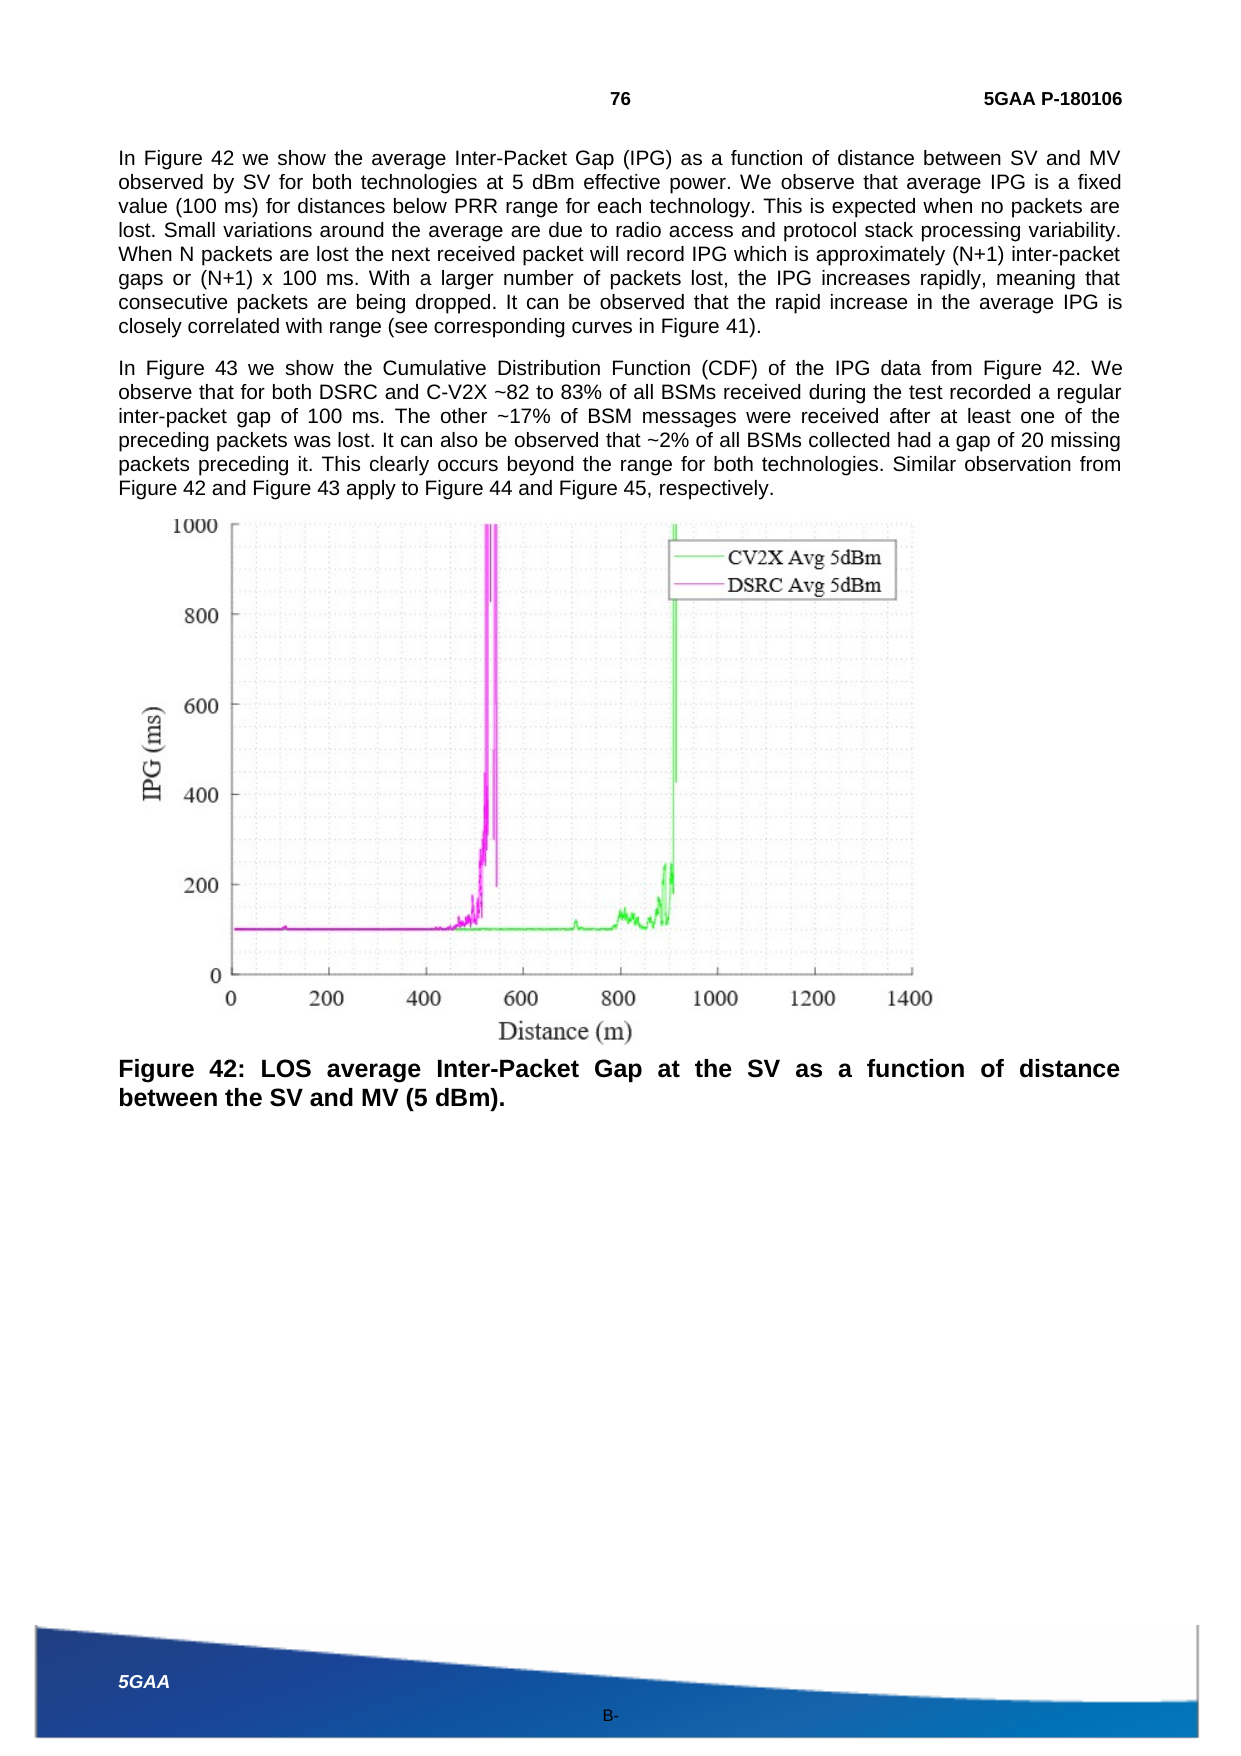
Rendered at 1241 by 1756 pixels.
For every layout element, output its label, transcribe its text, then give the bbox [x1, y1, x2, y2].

picture [118, 519, 995, 1046]
picture [0, 1625, 1241, 1755]
text In Figure 43 we show the Cumulative Distribution Function (CDF) of the IPG data from Figure 42. We observe that for both DSRC and C-V2X ~82 to 83% of all BSMs received during the test recorded a regular inter-packet gap of 100 ms. The other ~17% of BSM messages were received after at least one of the preceding packets was lost. It can also be observed that ~2% of all BSMs collected had a gap of 20 missing packets preceding it. This clearly occurs beyond the range for both technologies. Similar observation from Figure 42 and Figure 43 apply to Figure 44 and Figure 45, respectively. [118, 356, 1123, 500]
text In Figure 42 we show the average Inter-Packet Gap (IPG) as a function of distance between SV and MV observed by SV for both technologies at 5 dBm effective power. We observe that average IPG is a fixed value (100 ms) for distances below PRR range for each technology. This is expected when no packets are lost. Small variations around the average are due to radio access and protocol stack processing variability. When N packets are lost the next received packet will record IPG which is approximately (N+1) inter-packet gaps or (N+1) x 100 ms. With a larger number of packets lost, the IPG increases rapidly, meaning that consecutive packets are being dropped. It can be observed that the rapid increase in the average IPG is closely correlated with range (see corresponding curves in Figure 41). [118, 146, 1122, 337]
